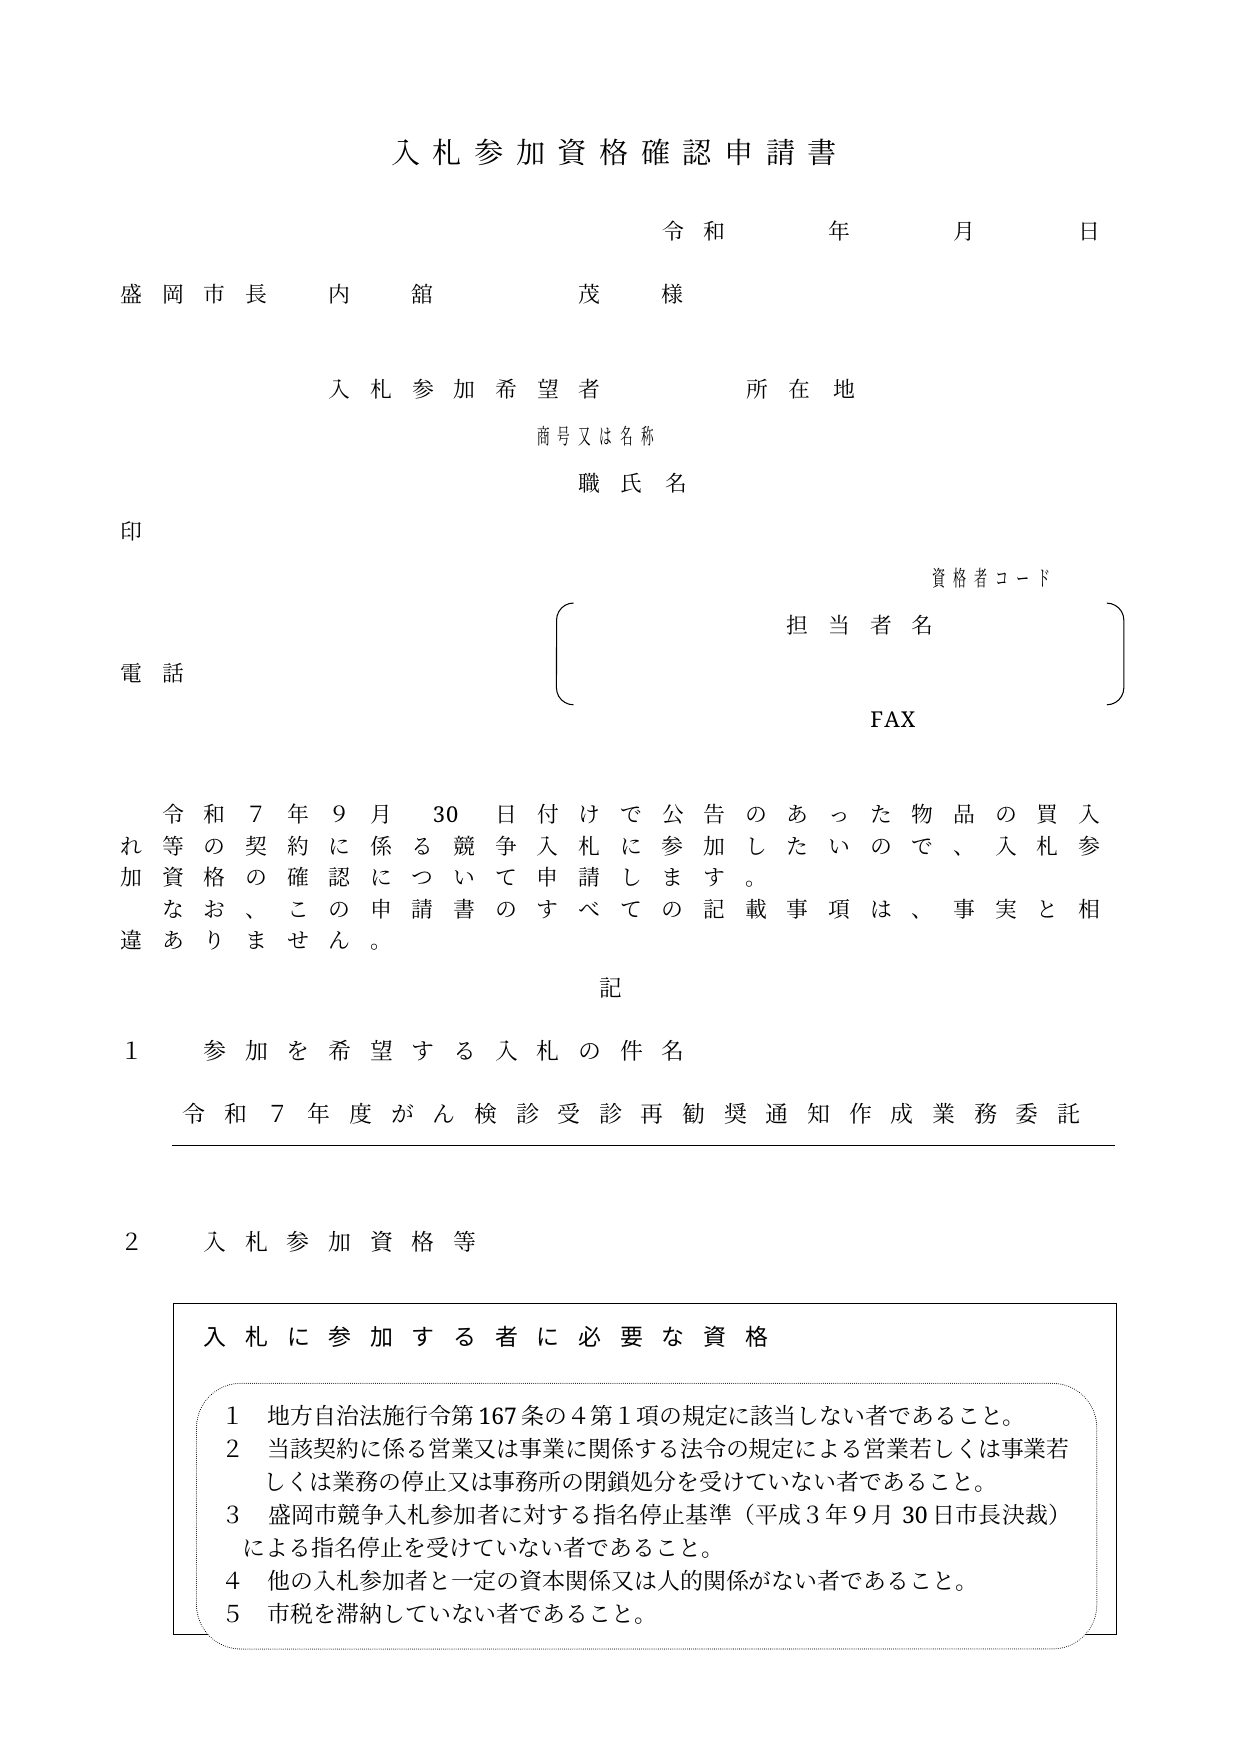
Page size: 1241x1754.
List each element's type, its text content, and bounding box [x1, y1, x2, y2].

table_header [174, 1304, 1116, 1633]
text 盛岡市長 内 舘 茂 様 [120, 277, 1120, 309]
text 入札参加希望者 所在地 [120, 372, 1120, 403]
text 担当者名 電話 [557, 608, 1120, 687]
text １ 参加を希望する入札の件名 [120, 1018, 1120, 1081]
text FAX [120, 703, 1120, 734]
text なお、この申請書のすべての記載事項は、事実と相違ありません。 [120, 892, 1120, 955]
text 担当者名 電話 [120, 608, 560, 687]
text ２ 入札参加資格等 [120, 1209, 1120, 1272]
text 商号又は名称 [120, 419, 1120, 451]
text 令和 年 月 日 [120, 214, 1120, 246]
text 資格者コード [120, 561, 1120, 593]
text 職氏名 印 [120, 467, 1120, 545]
table_header 令和７年度がん検診受診再勧奨通知作成業務委託 [172, 1081, 1115, 1144]
text 入札参加資格確認申請書 [120, 119, 1120, 183]
text 令和７年９月30日付けで公告のあった物品の買入れ等の契約に係る競争入札に参加したいので、入札参加資格の確認について申請します。 [120, 797, 1120, 892]
subtitle 記 [120, 955, 1120, 1018]
